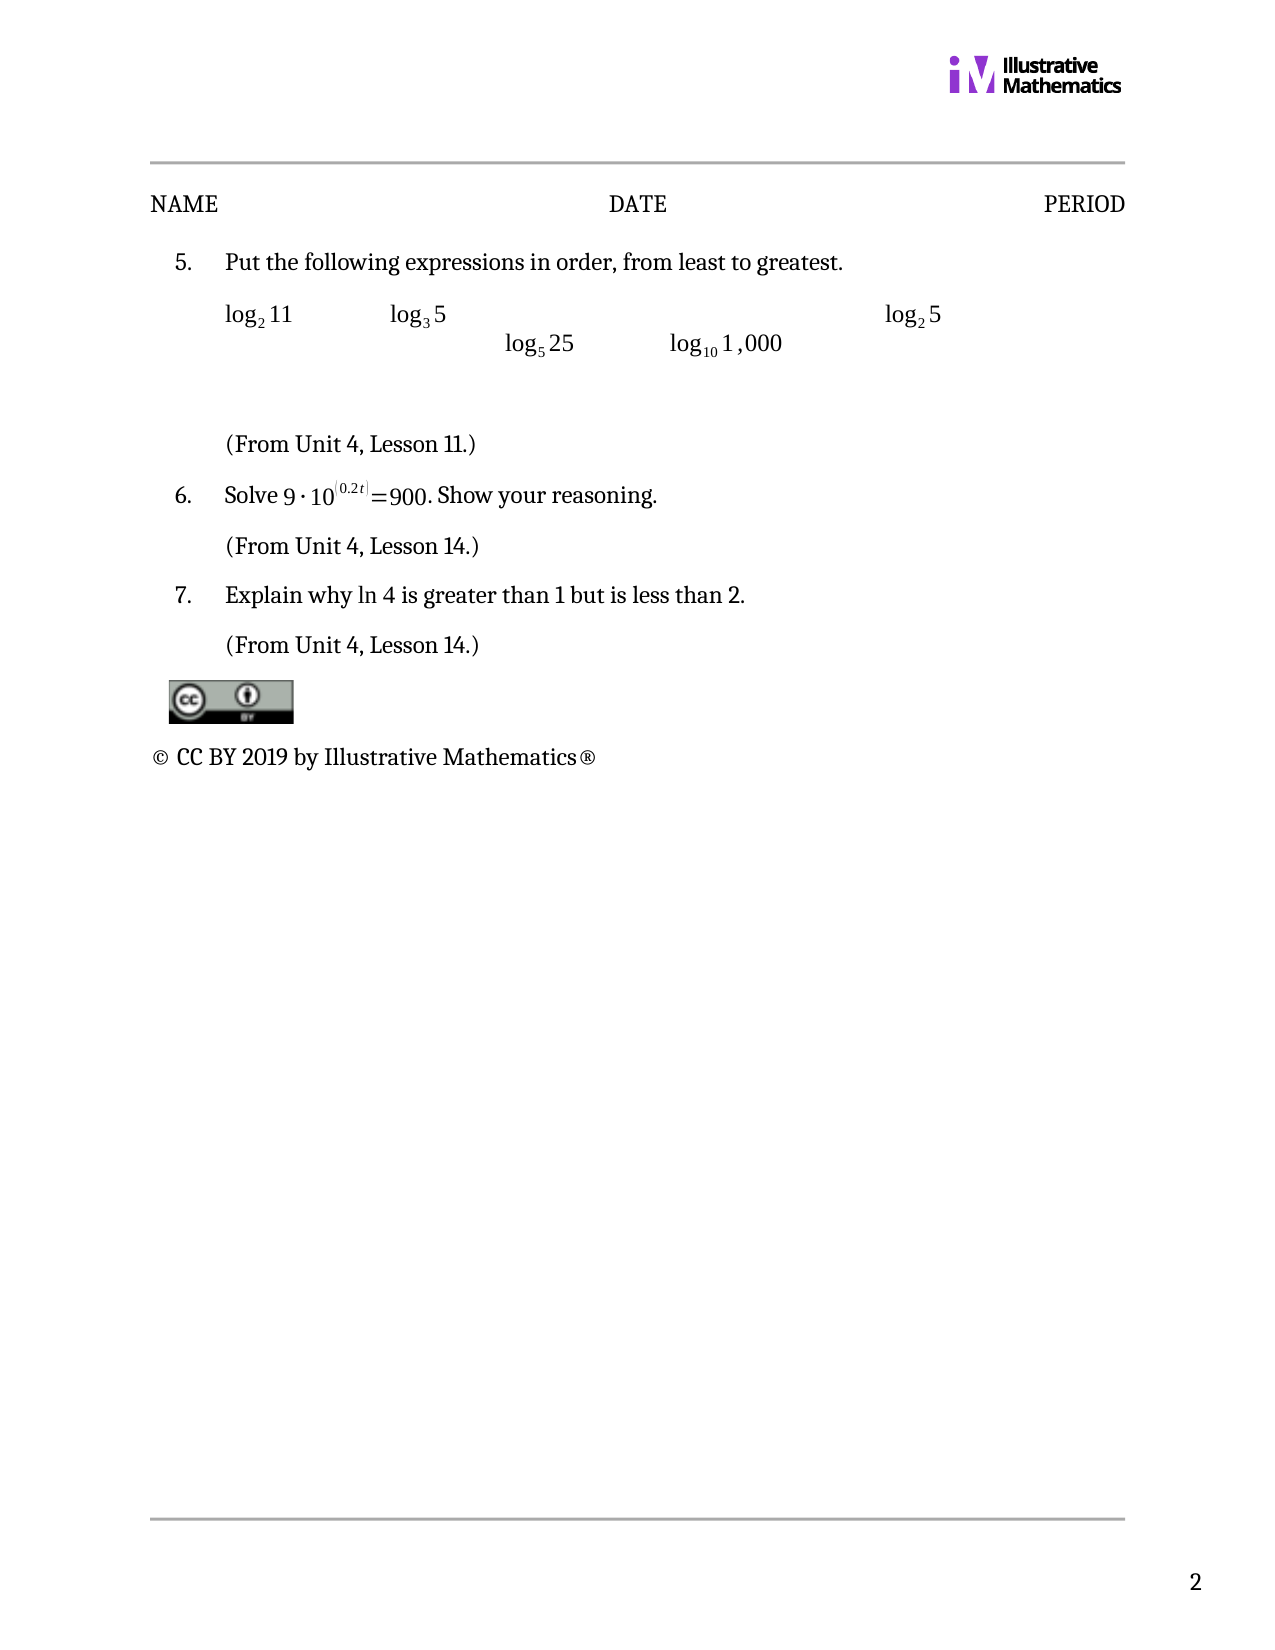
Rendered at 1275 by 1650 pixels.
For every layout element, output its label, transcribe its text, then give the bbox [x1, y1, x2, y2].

table_header [634, 297, 799, 365]
table_header [799, 297, 964, 365]
table_header [469, 297, 634, 365]
table_header [139, 297, 304, 365]
list (From Unit 4, Lesson 14.) [175, 532, 1125, 560]
picture [949, 55, 1121, 93]
text © CC BY 2019 by Illustrative Mathematics® [150, 743, 1125, 772]
picture [168, 680, 294, 724]
list Explain why is greater than 1 but is less than 2. [175, 581, 1125, 610]
list (From Unit 4, Lesson 14.) [175, 631, 1125, 659]
table_header [304, 297, 469, 365]
list Put the following expressions in order, from least to greatest. [175, 247, 1125, 276]
list (From Unit 4, Lesson 11.) [175, 430, 1125, 458]
list Solve . Show your reasoning. [175, 479, 1125, 511]
